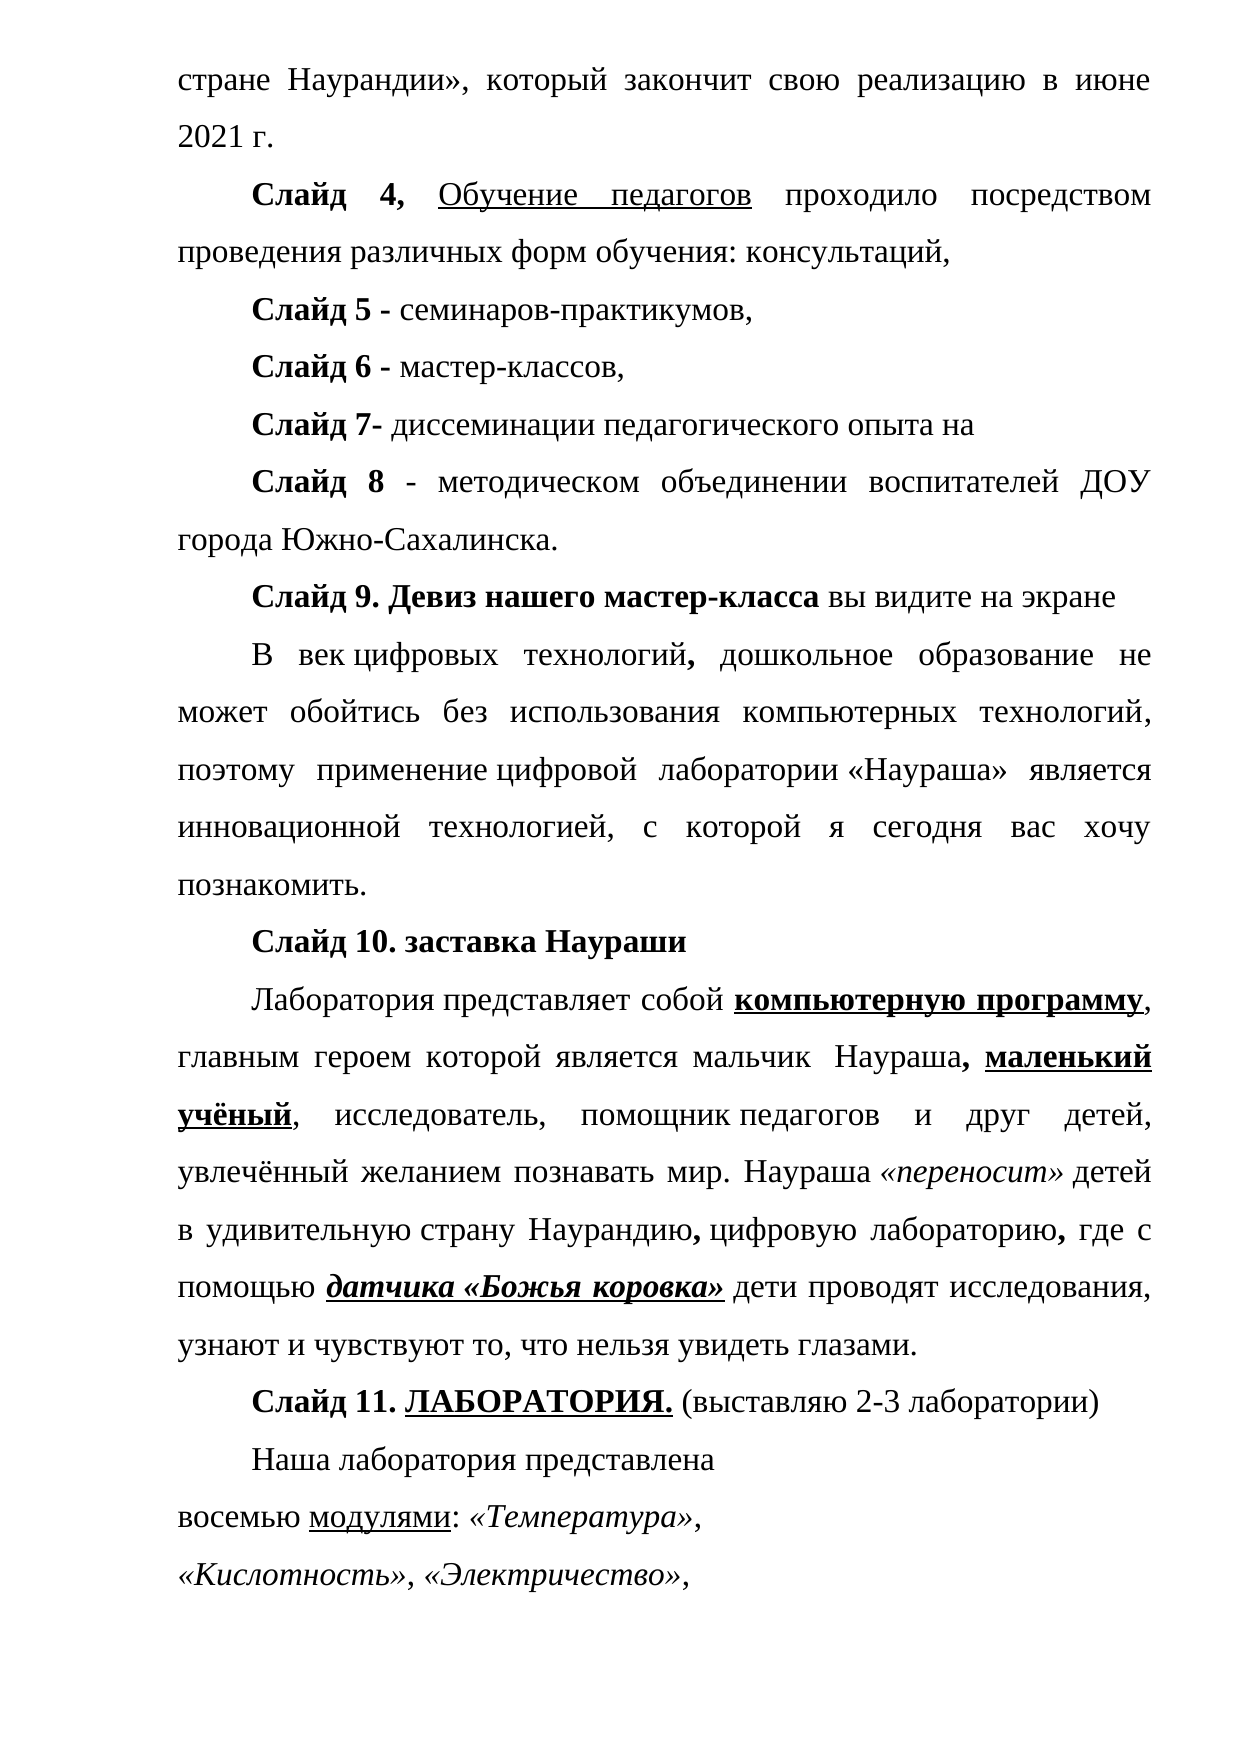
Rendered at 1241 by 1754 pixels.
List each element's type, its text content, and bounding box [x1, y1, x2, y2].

text Слайд 4, Обучение педагогов проходило посредством проведения различных форм обучения: консультаций, [177, 174, 1152, 270]
text Слайд 8 - методическом объединении воспитателей ДОУ города Южно-Сахалинска. [177, 462, 1152, 557]
text Слайд 9. Девиз нашего мастер-класса вы видите на экране [177, 577, 1152, 615]
text Слайд 5 - семинаров-практикумов, [177, 289, 1152, 327]
text Слайд 11. ЛАБОРАТОРИЯ. (выставляю 2-3 лаборатории) [177, 1382, 1152, 1420]
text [177, 59, 1152, 155]
text Слайд 6 - мастер-классов, [177, 347, 1152, 385]
text Слайд 7- диссеминации педагогического опыта на [177, 404, 1152, 442]
text Лаборатория представляет собой компьютерную программу, главным героем которой является мальчик Наураша, маленький учёный, исследователь, помощник педагогов и друг детей, увлечённый желанием познавать мир. Наураша «переносит» детей в удивительную страну Наурандию, цифровую лабораторию, где с помощью датчика «Божья коровка» дети проводят исследования, узнают и чувствуют то, что нельзя увидеть глазами. [177, 979, 1152, 1362]
text В век цифровых технологий, дошкольное образование не может обойтись без использования компьютерных технологий, поэтому применение цифровой лаборатории «Наураша» является инновационной технологией, с которой я сегодня вас хочу познакомить. [177, 634, 1152, 902]
text Слайд 10. заставка Наураши [177, 922, 1152, 960]
text Наша лаборатория представлена восемью модулями: «Температура», «Кислотность», «Электричество», [177, 1439, 1152, 1592]
